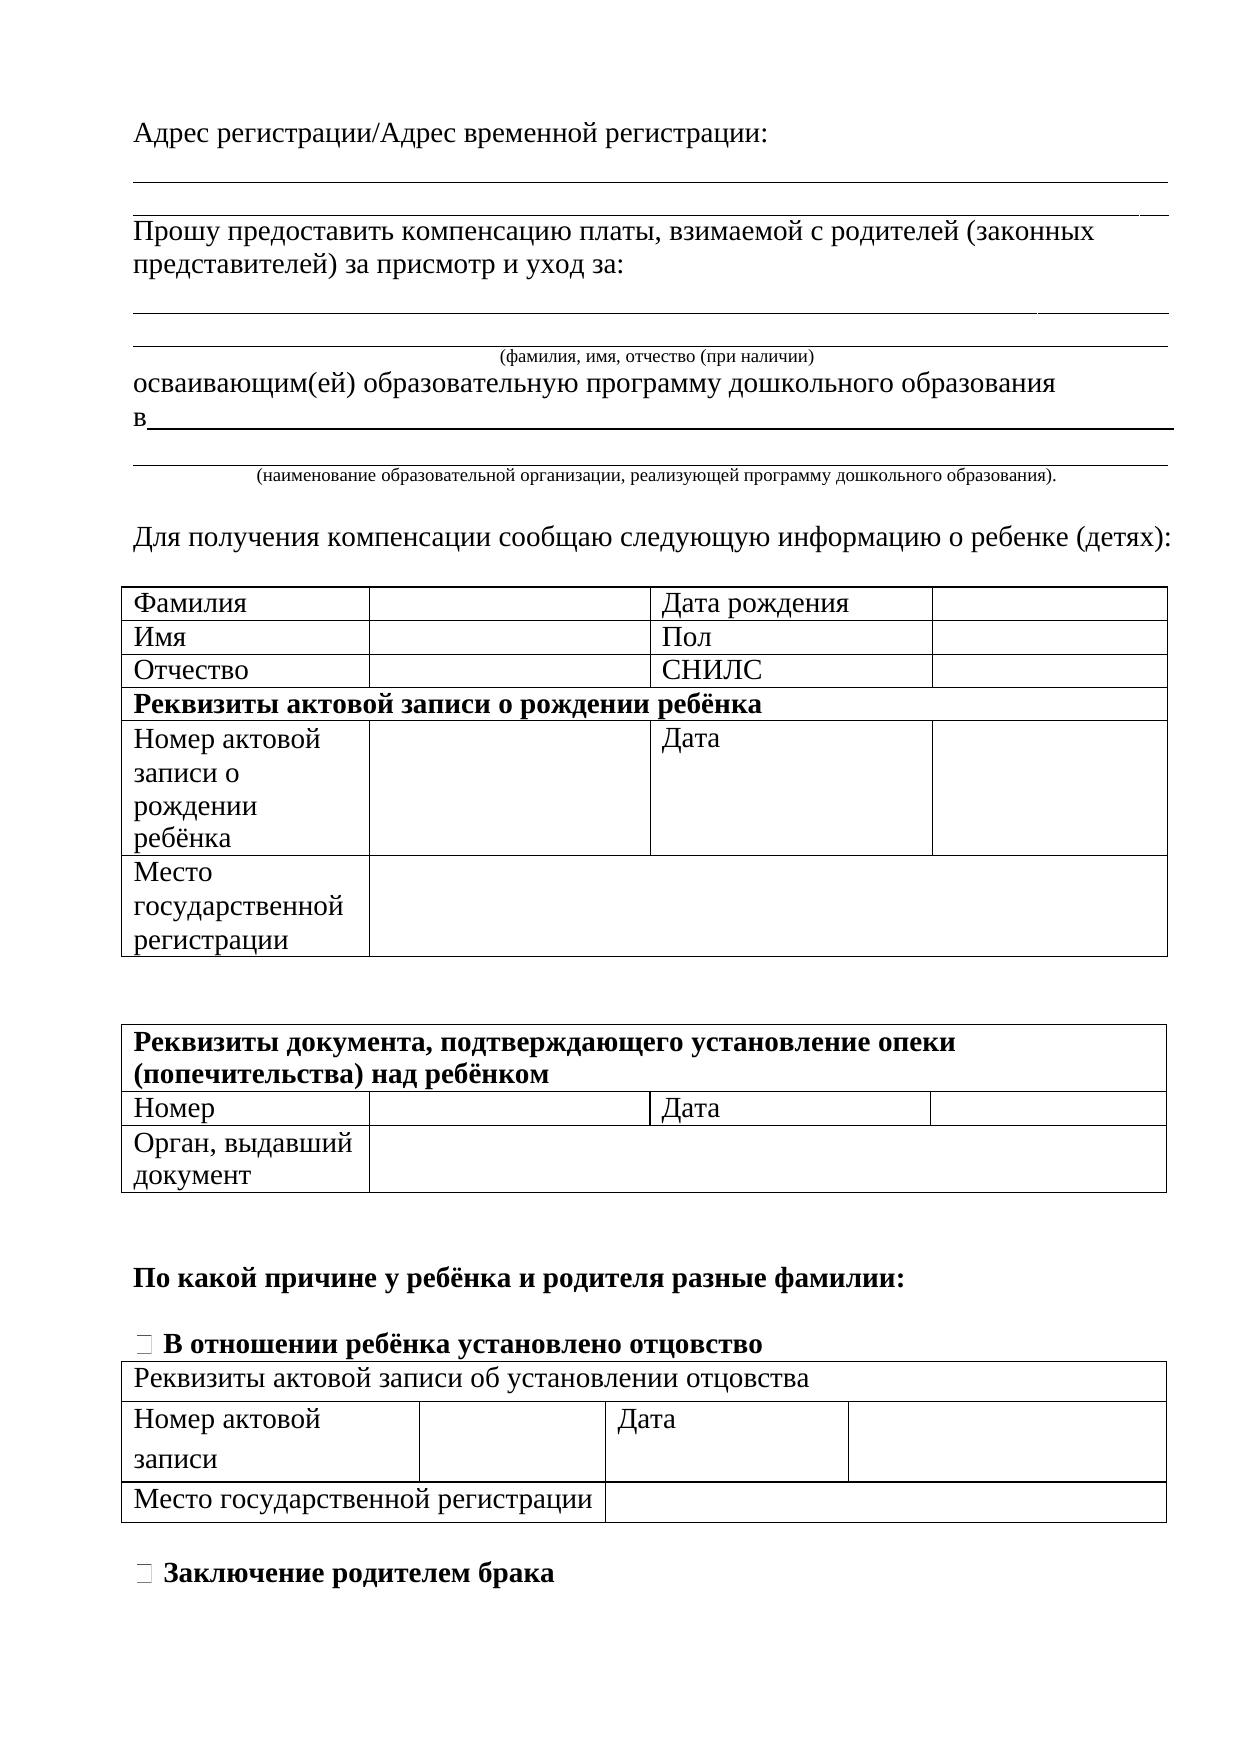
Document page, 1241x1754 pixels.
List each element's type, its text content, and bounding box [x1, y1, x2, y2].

table_cell Имя [122, 621, 369, 653]
table_cell Место государственной регистрации [122, 1483, 605, 1522]
table_header Реквизиты документа, подтверждающего установление опеки (попечительства) над ребёнком [122, 1025, 1166, 1091]
table_cell Место государственной регистрации [122, 856, 369, 956]
table_cell Дата [651, 1092, 930, 1125]
table_cell СНИЛС [651, 655, 932, 687]
table_cell [370, 655, 650, 687]
text Адрес регистрации/Адрес временной регистрации: [133, 115, 1205, 149]
table_cell Номер [122, 1092, 369, 1125]
text (фамилия, имя, отчество (при наличии) [133, 339, 1180, 366]
table_cell [370, 856, 1167, 956]
table_cell Отчество [122, 655, 369, 687]
picture [137, 1564, 152, 1583]
table_cell [370, 621, 650, 653]
table_cell [370, 1126, 1166, 1192]
subtitle По какой причине у ребёнка и родителя разные фамилии: [133, 1260, 1205, 1293]
table_cell [933, 655, 1167, 687]
table_cell [933, 621, 1167, 653]
table_cell [370, 1092, 649, 1125]
table_cell Пол [651, 621, 932, 653]
table_cell Номер актовой записи о рождении ребёнка [122, 721, 369, 854]
text Прошу предоставить компенсацию платы, взимаемой с родителей (законных [133, 208, 1205, 247]
text осваивающим(ей) образовательную программу дошкольного образования [133, 366, 1205, 399]
table_cell [606, 1483, 1166, 1522]
table_header Реквизиты актовой записи об установлении отцовства [122, 1362, 1166, 1401]
table_cell Реквизиты актовой записи о рождении ребёнка [122, 688, 1167, 720]
text представителей) за присмотр и уход за: [133, 247, 1205, 280]
table_cell [933, 721, 1167, 854]
picture [137, 1335, 152, 1354]
table_header [933, 588, 1167, 620]
table_cell [849, 1402, 1166, 1481]
table_header Дата рождения [651, 588, 932, 620]
text (наименование образовательной организации, реализующей программу дошкольного образования). [133, 461, 1180, 485]
table_cell Орган, выдавший документ [122, 1126, 369, 1192]
text Для получения компенсации сообщаю следующую информацию о ребенке (детях): [133, 519, 1205, 552]
table_cell Дата [651, 721, 932, 854]
table_cell Дата [606, 1402, 848, 1481]
table_header [370, 588, 650, 620]
subtitle Заключение родителем брака [163, 1556, 1205, 1589]
table_cell [370, 721, 650, 854]
table_header Фамилия [122, 588, 369, 620]
text В отношении ребёнка установлено отцовство [163, 1326, 1205, 1360]
table_cell [420, 1402, 605, 1481]
table_cell Номер актовой записи [122, 1402, 419, 1481]
text в [133, 399, 1205, 433]
table_cell [931, 1092, 1166, 1125]
